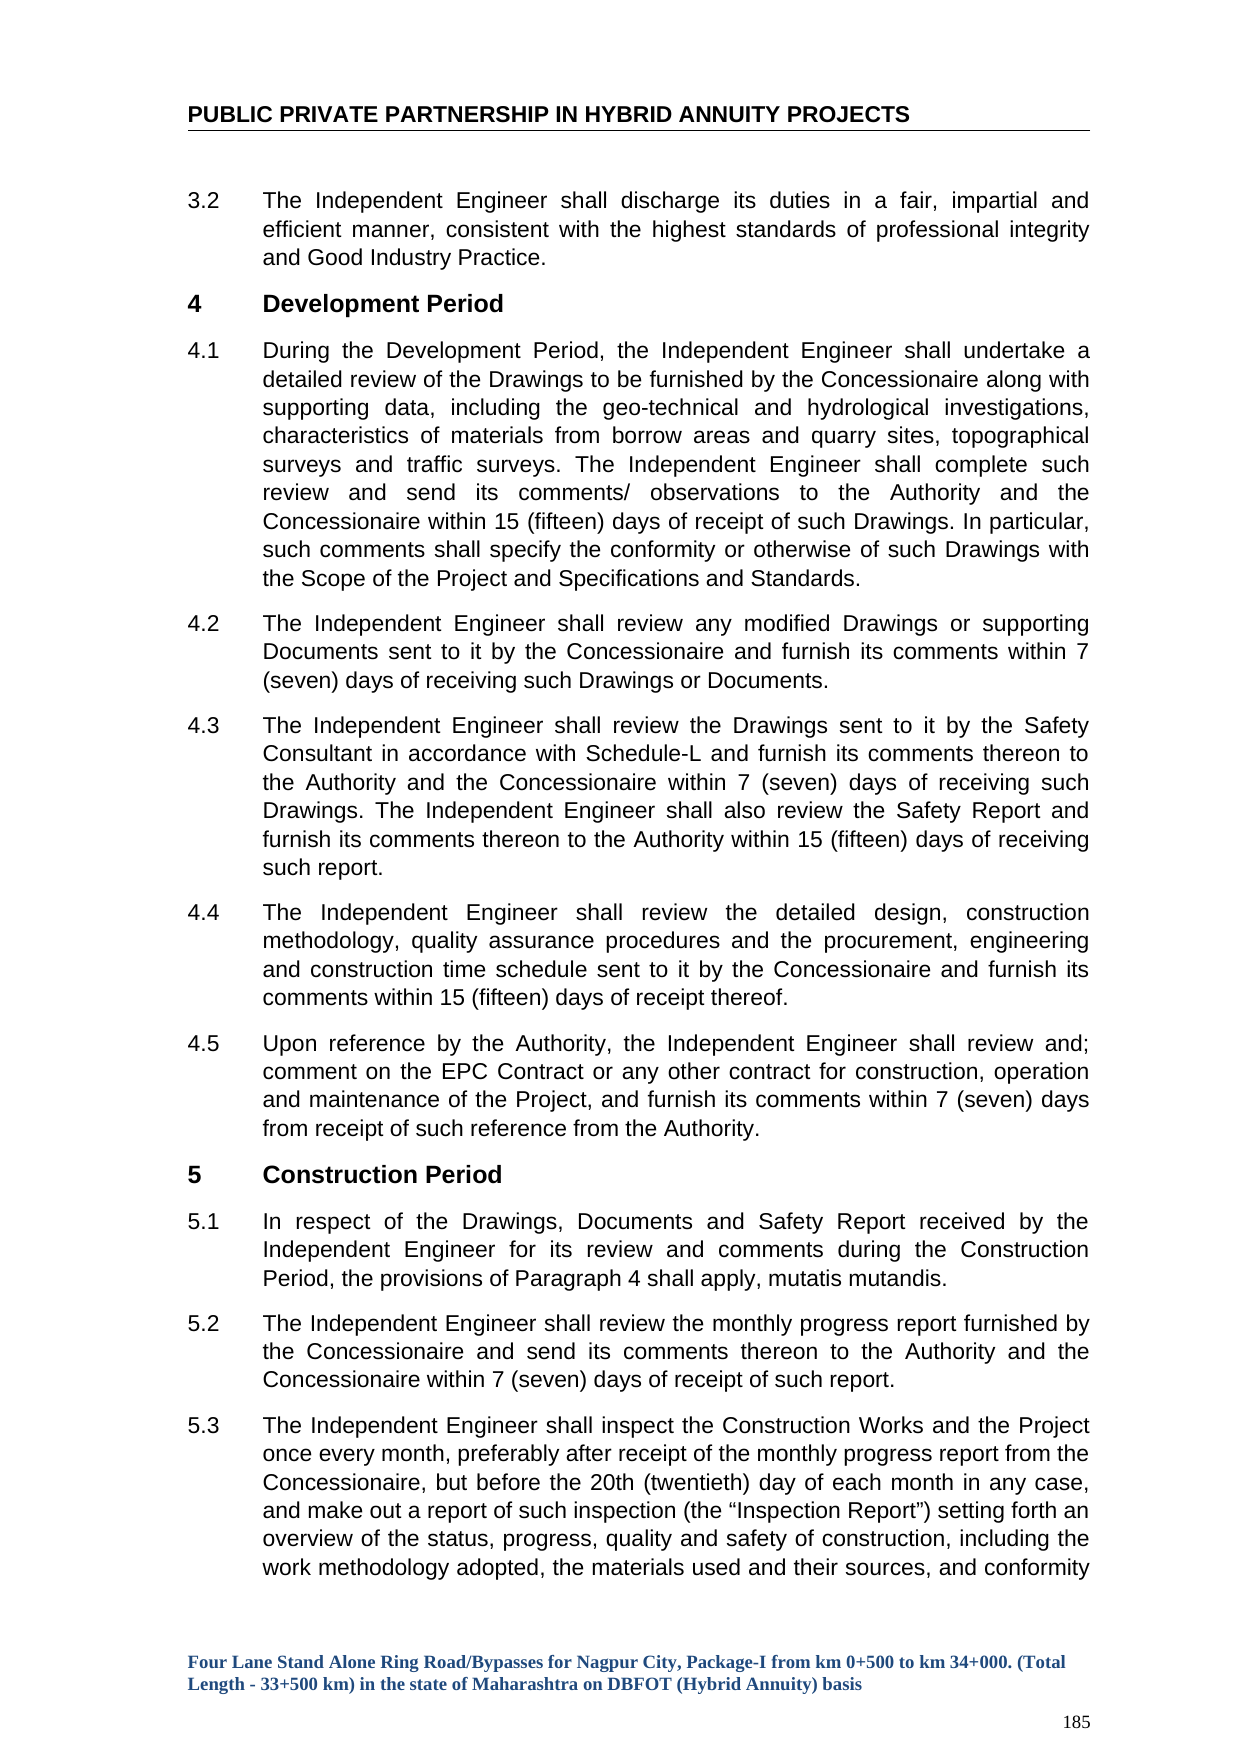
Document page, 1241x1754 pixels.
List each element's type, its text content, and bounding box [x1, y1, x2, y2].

text 4.5 Upon reference by the Authority, the Independent Engineer shall review and; comment on the EPC Contract or any other contract for construction, operation and maintenance of the Project, and furnish its comments within 7 (seven) days from receipt of such reference from the Authority. [187, 1029, 1090, 1141]
text 5.2 The Independent Engineer shall review the monthly progress report furnished by the Concessionaire and send its comments thereon to the Authority and the Concessionaire within 7 (seven) days of receipt of such report. [187, 1309, 1090, 1393]
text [187, 1412, 1090, 1580]
text 3.2 The Independent Engineer shall discharge its duties in a fair, impartial and efficient manner, consistent with the highest standards of professional integrity and Good Industry Practice. [187, 187, 1090, 271]
text 4.4 The Independent Engineer shall review the detailed design, construction methodology, quality assurance procedures and the procurement, engineering and construction time schedule sent to it by the Concessionaire and furnish its comments within 15 (fifteen) days of receipt thereof. [187, 899, 1090, 1011]
text 4.3 The Independent Engineer shall review the Drawings sent to it by the Safety Consultant in accordance with Schedule-L and furnish its comments thereon to the Authority and the Concessionaire within 7 (seven) days of receiving such Drawings. The Independent Engineer shall also review the Safety Report and furnish its comments thereon to the Authority within 15 (fifteen) days of receiving such report. [187, 712, 1090, 880]
text 5.1 In respect of the Drawings, Documents and Safety Report received by the Independent Engineer for its review and comments during the Construction Period, the provisions of Paragraph 4 shall apply, mutatis mutandis. [187, 1208, 1090, 1291]
text 5 Construction Period [187, 1160, 1090, 1189]
text 4.2 The Independent Engineer shall review any modified Drawings or supporting Documents sent to it by the Concessionaire and furnish its comments within 7 (seven) days of receiving such Drawings or Documents. [187, 610, 1090, 693]
text 4 Development Period [187, 289, 1090, 318]
text 4.1 During the Development Period, the Independent Engineer shall undertake a detailed review of the Drawings to be furnished by the Concessionaire along with supporting data, including the geo-technical and hydrological investigations, characteristics of materials from borrow areas and quarry sites, topographical surveys and traffic surveys. The Independent Engineer shall complete such review and send its comments/ observations to the Authority and the Concessionaire within 15 (fifteen) days of receipt of such Drawings. In particular, such comments shall specify the conformity or otherwise of such Drawings with the Scope of the Project and Specifications and Standards. [187, 337, 1090, 591]
